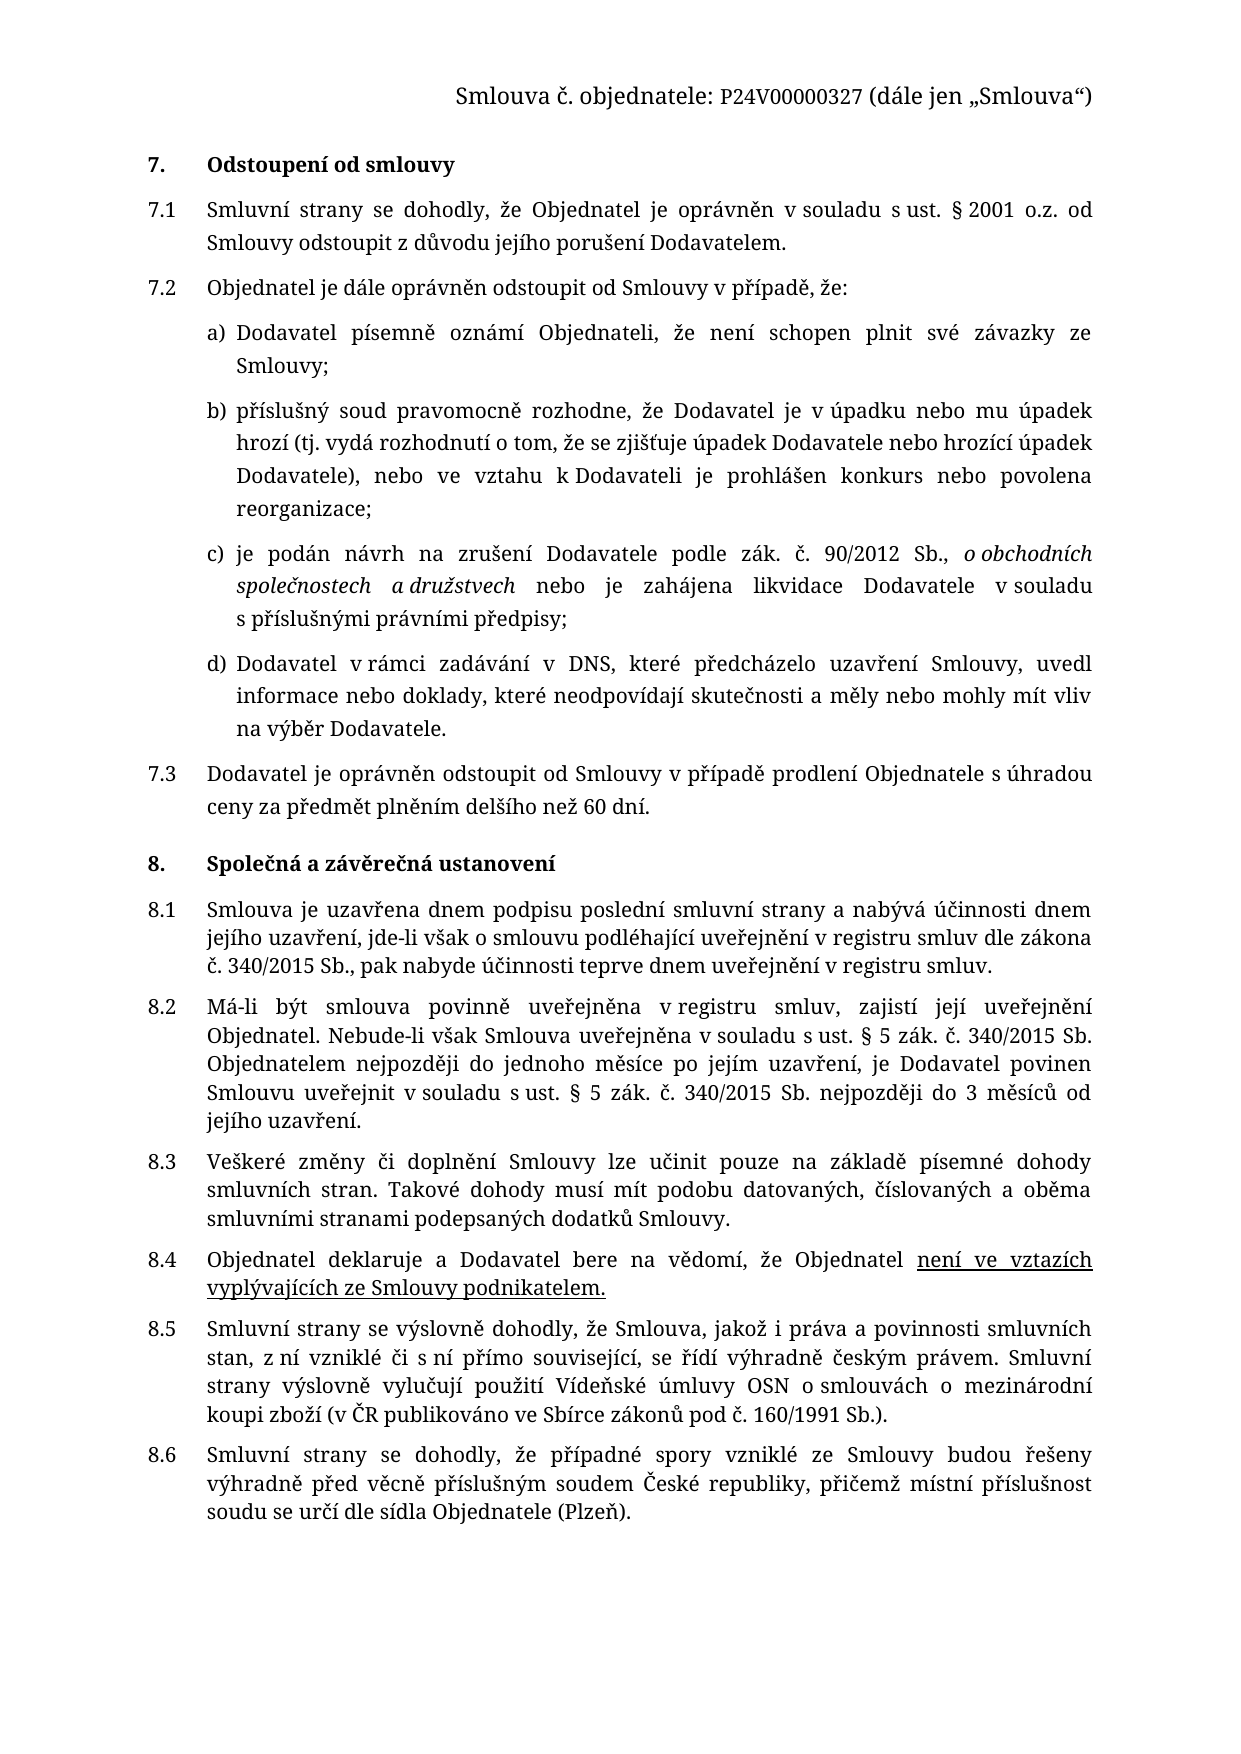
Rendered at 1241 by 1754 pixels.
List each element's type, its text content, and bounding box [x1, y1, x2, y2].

list Smluvní strany se výslovně dohodly, že Smlouva, jakož i práva a povinnosti smluvních stan, z ní vzniklé či s ní přímo související, se řídí výhradně českým právem. Smluvní strany výslovně vylučují použití Vídeňské úmluvy OSN o smlouvách o mezinárodní koupi zboží (v ČR publikováno ve Sbírce zákonů pod č. 160/1991 Sb.). [148, 1314, 1093, 1428]
list Společná a závěrečná ustanovení [148, 849, 1093, 878]
list Dodavatel je oprávněn odstoupit od Smlouvy v případě prodlení Objednatele s úhradou ceny za předmět plněním delšího než 60 dní. [148, 759, 1093, 820]
list je podán návrh na zrušení Dodavatele podle zák. č. 90/2012 Sb., o obchodních společnostech a družstvech nebo je zahájena likvidace Dodavatele v souladu s příslušnými právními předpisy; [207, 539, 1093, 632]
list Má-li být smlouva povinně uveřejněna v registru smluv, zajistí její uveřejnění Objednatel. Nebude-li však Smlouva uveřejněna v souladu s ust. § 5 zák. č. 340/2015 Sb. Objednatelem nejpozději do jednoho měsíce po jejím uzavření, je Dodavatel povinen Smlouvu uveřejnit v souladu s ust. § 5 zák. č. 340/2015 Sb. nejpozději do 3 měsíců od jejího uzavření. [148, 992, 1093, 1135]
list Smlouva je uzavřena dnem podpisu poslední smluvní strany a nabývá účinnosti dnem jejího uzavření, jde-li však o smlouvu podléhající uveřejnění v registru smluv dle zákona č. 340/2015 Sb., pak nabyde účinnosti teprve dnem uveřejnění v registru smluv. [148, 895, 1093, 980]
list Objednatel je dále oprávněn odstoupit od Smlouvy v případě, že: [148, 273, 1093, 301]
list Veškeré změny či doplnění Smlouvy lze učinit pouze na základě písemné dohody smluvních stran. Takové dohody musí mít podobu datovaných, číslovaných a oběma smluvními stranami podepsaných dodatků Smlouvy. [148, 1147, 1093, 1232]
list Dodavatel písemně oznámí Objednateli, že není schopen plnit své závazky ze Smlouvy; [207, 318, 1093, 379]
list příslušný soud pravomocně rozhodne, že Dodavatel je v úpadku nebo mu úpadek hrozí (tj. vydá rozhodnutí o tom, že se zjišťuje úpadek Dodavatele nebo hrozící úpadek Dodavatele), nebo ve vztahu k Dodavateli je prohlášen konkurs nebo povolena reorganizace; [207, 396, 1093, 522]
list Smluvní strany se dohodly, že Objednatel je oprávněn v souladu s ust. § 2001 o.z. od Smlouvy odstoupit z důvodu jejího porušení Dodavatelem. [148, 195, 1093, 256]
list Objednatel deklaruje a Dodavatel bere na vědomí, že Objednatel není ve vztazích vyplývajících ze Smlouvy podnikatelem. [148, 1245, 1093, 1302]
list Odstoupení od smlouvy [148, 150, 1093, 179]
list Smluvní strany se dohodly, že případné spory vzniklé ze Smlouvy budou řešeny výhradně před věcně příslušným soudem České republiky, přičemž místní příslušnost soudu se určí dle sídla Objednatele (Plzeň). [148, 1441, 1093, 1526]
list Dodavatel v rámci zadávání v DNS, které předcházelo uzavření Smlouvy, uvedl informace nebo doklady, které neodpovídají skutečnosti a měly nebo mohly mít vliv na výběr Dodavatele. [207, 649, 1093, 743]
